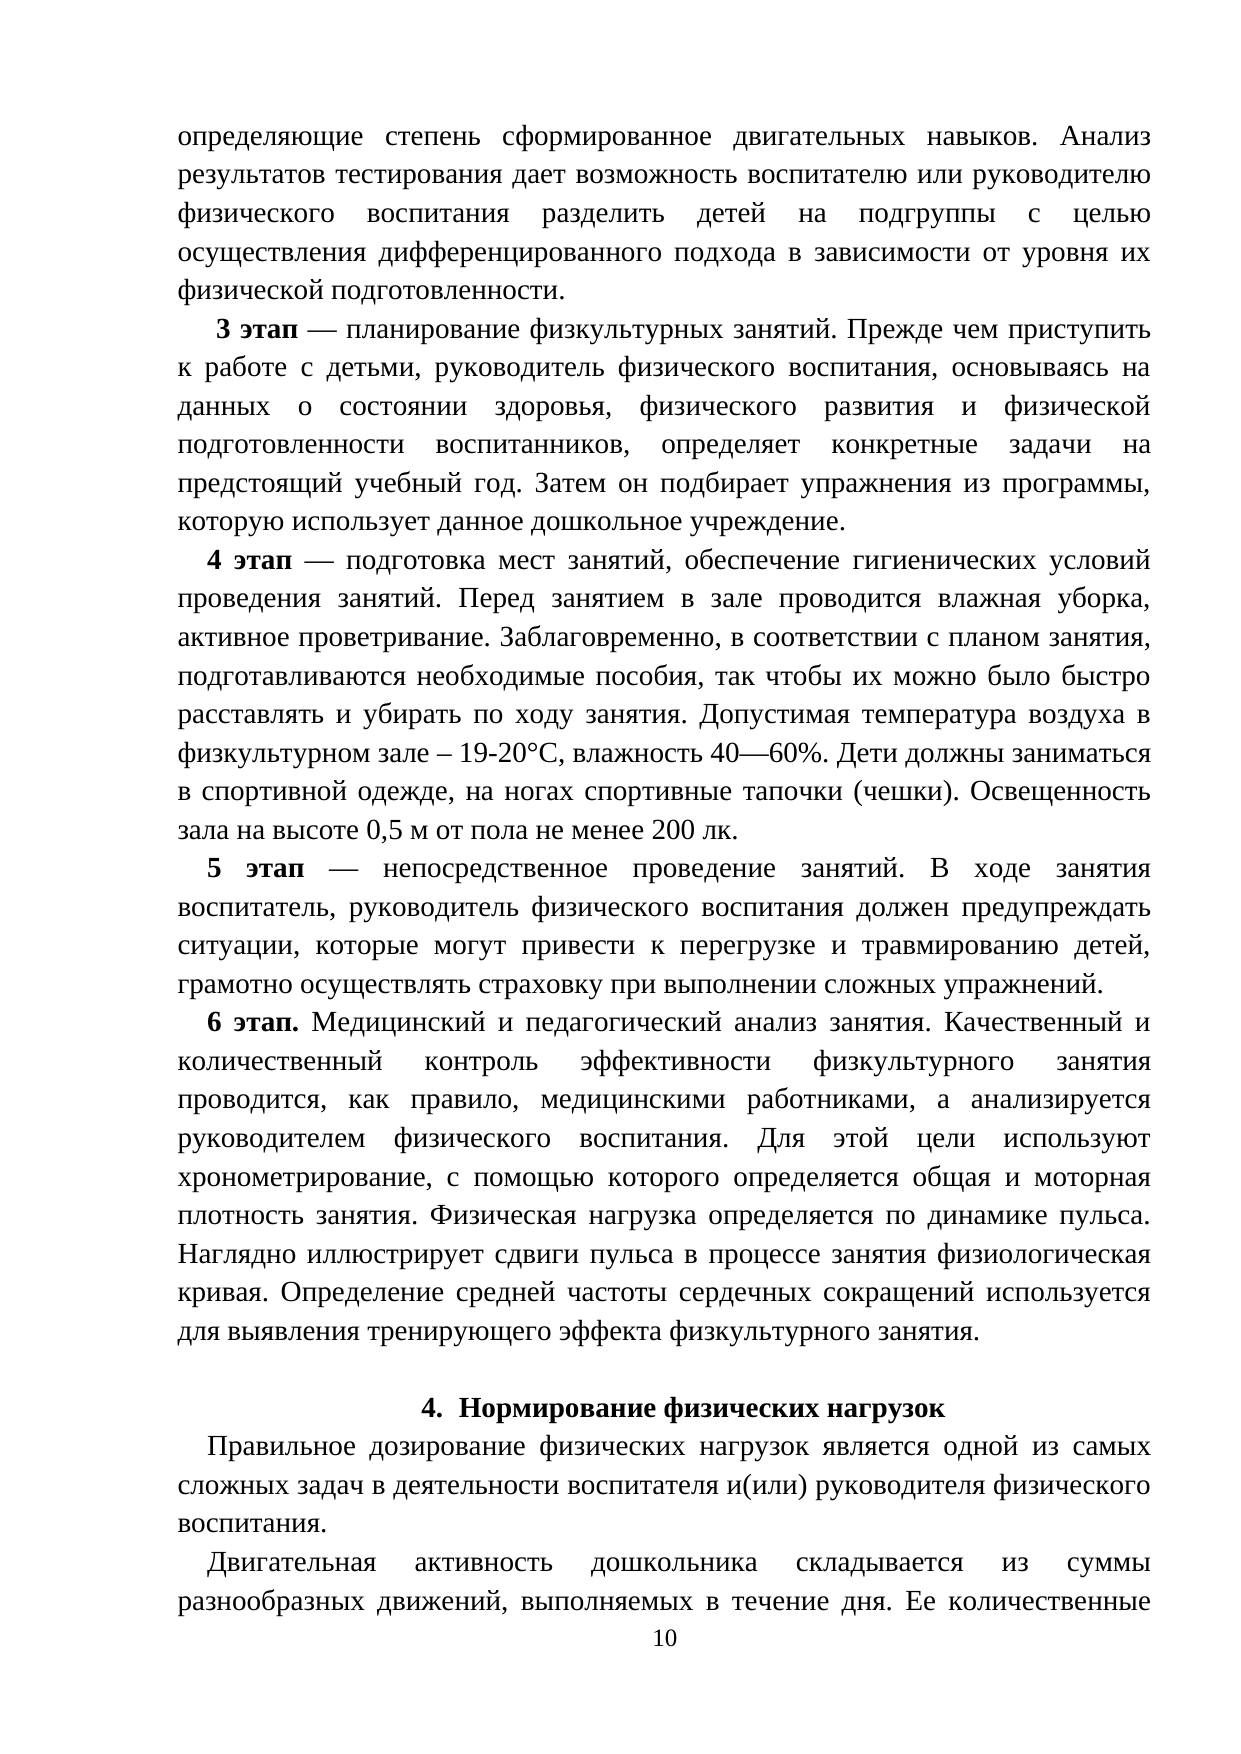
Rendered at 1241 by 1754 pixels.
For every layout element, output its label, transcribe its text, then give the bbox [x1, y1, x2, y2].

text 6 этап. Медицинский и педагогический анализ занятия. Качественный и количественный контроль эффективности физкультурного занятия проводится, как правило, медицинскими работниками, а анализируется руководителем физического воспитания. Для этой цели используют хронометрирование, с помощью которого определяется общая и моторная плотность занятия. Физическая нагрузка определяется по динамике пульса. Наглядно иллюстрирует сдвиги пульса в процессе занятия физиологическая кривая. Определение средней частоты сердечных сокращений используется для выявления тренирующего эффекта физкультурного занятия. [177, 1004, 1152, 1346]
text 4 этап — подготовка мест занятий, обеспечение гигиенических условий проведения занятий. Перед занятием в зале проводится влажная уборка, активное проветривание. Заблаговременно, в соответствии с планом занятия, подготавливаются необходимые пособия, так чтобы их можно было быстро расставлять и убирать по ходу занятия. Допустимая температура воздуха в физкультурном зале – 19-20°С, влажность 40—60%. Дети должны заниматься в спортивной одежде, на ногах спортивные тапочки (чешки). Освещенность зала на высоте 0,5 м от пола не менее 200 лк. [177, 542, 1152, 845]
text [177, 1544, 1152, 1616]
text 5 этап — непосредственное проведение занятий. В ходе занятия воспитатель, руководитель физического воспитания должен предупреждать ситуации, которые могут привести к перегрузке и травмированию детей, грамотно осуществлять страховку при выполнении сложных упражнений. [177, 850, 1152, 999]
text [177, 118, 1152, 306]
text 3 этап — планирование физкультурных занятий. Прежде чем приступить к работе с детьми, руководитель физического воспитания, основываясь на данных о состоянии здоровья, физического развития и физической подготовленности воспитанников, определяет конкретные задачи на предстоящий учебный год. Затем он подбирает упражнения из программы, которую использует данное дошкольное учреждение. [177, 311, 1152, 537]
list Нормирование физических нагрузок [215, 1390, 1152, 1423]
text Правильное дозирование физических нагрузок является одной из самых сложных задач в деятельности воспитателя и(или) руководителя физического воспитания. [177, 1428, 1152, 1539]
